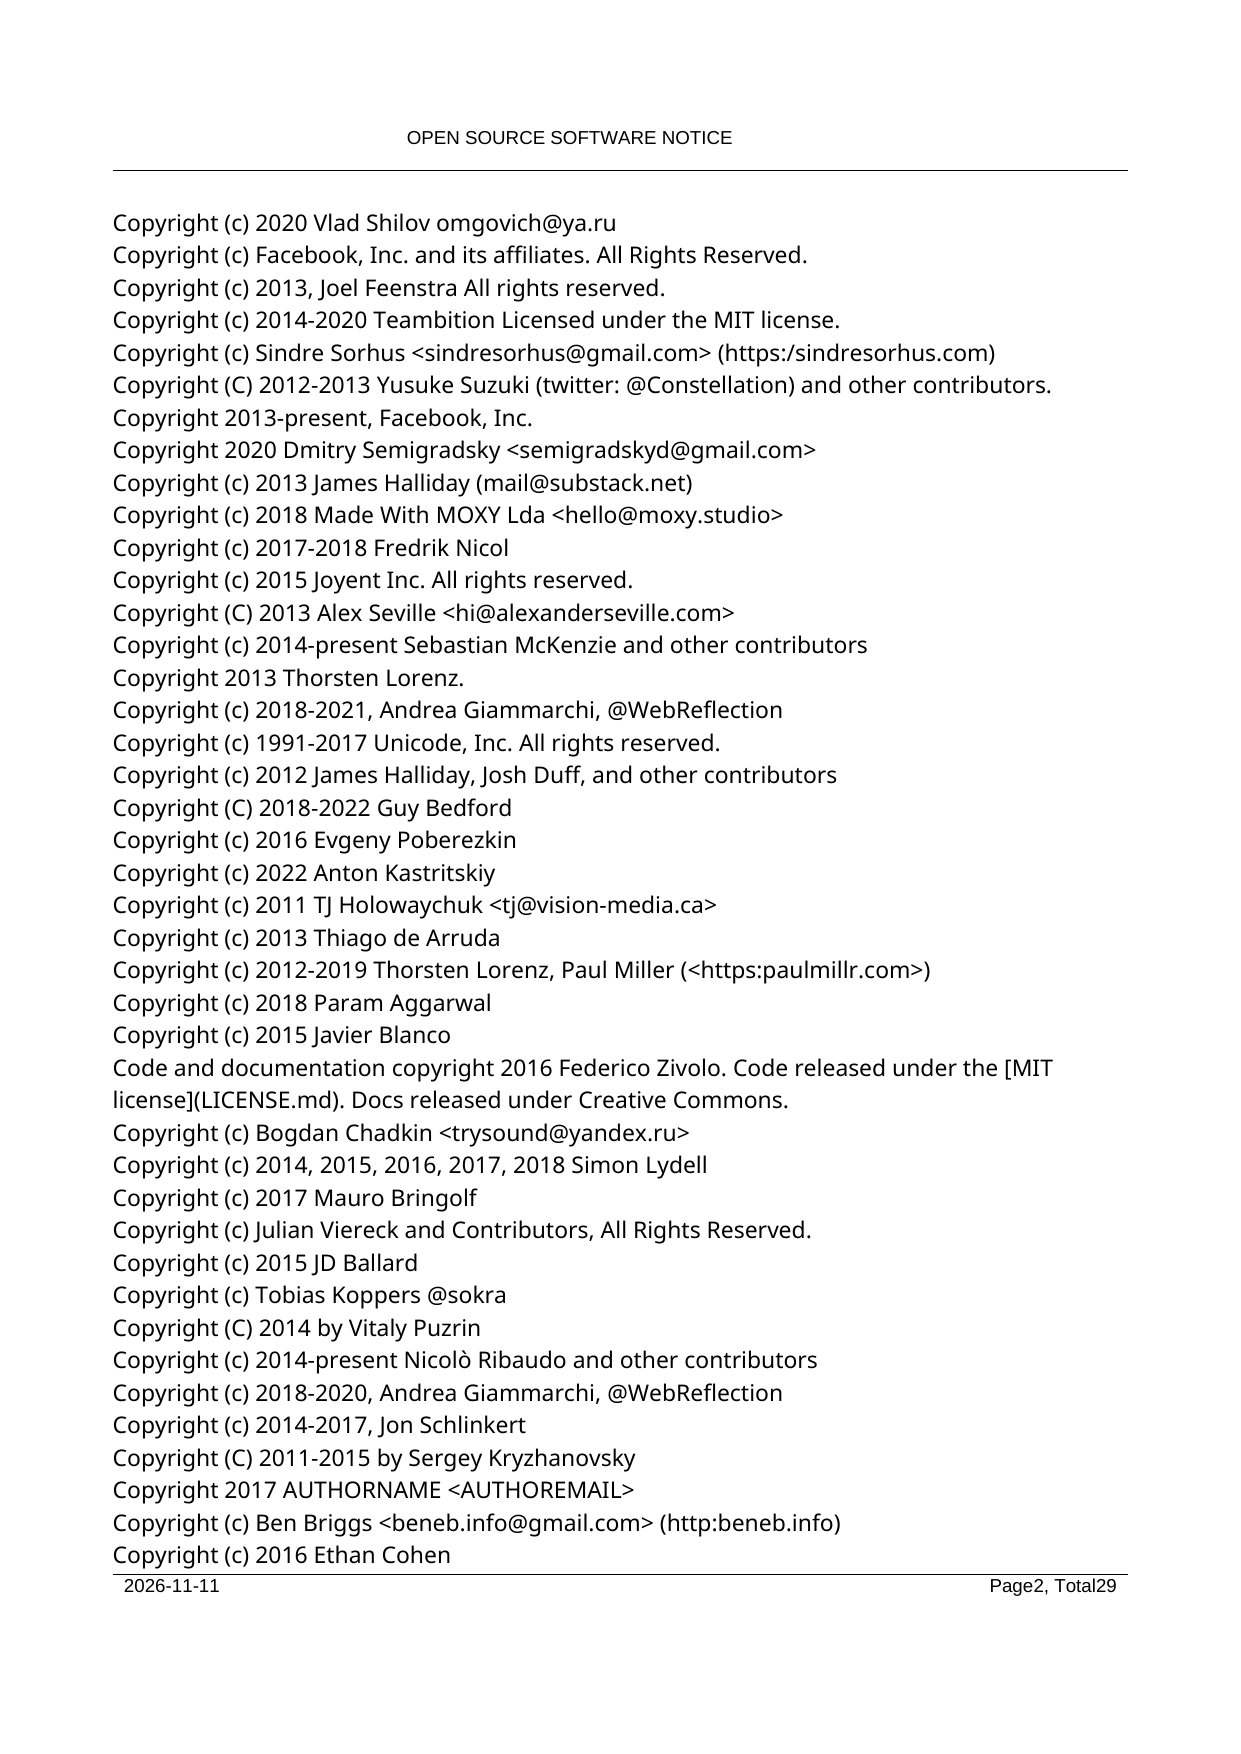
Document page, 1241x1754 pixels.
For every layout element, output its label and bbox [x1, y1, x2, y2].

text [112, 206, 1128, 1571]
